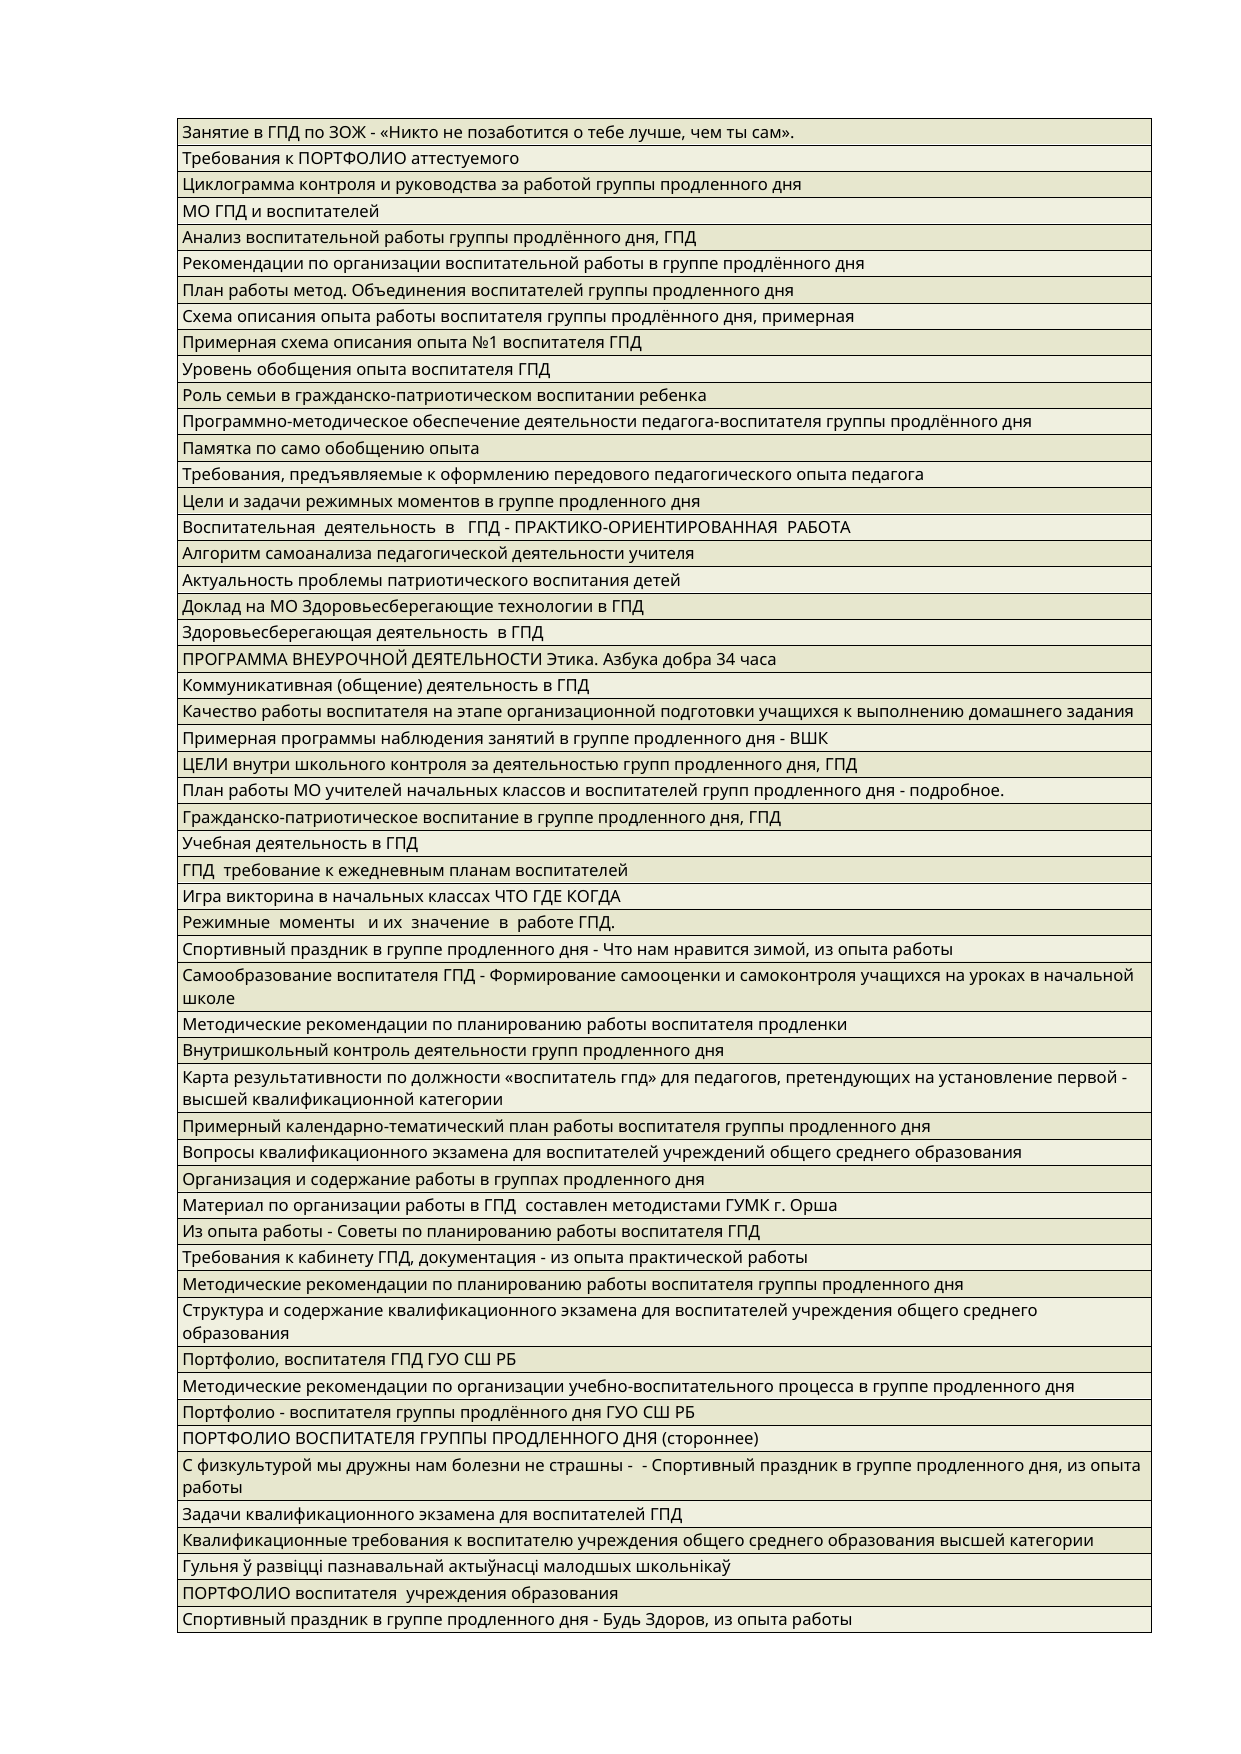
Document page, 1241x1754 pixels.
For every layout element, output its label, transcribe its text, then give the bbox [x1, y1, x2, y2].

table_cell Карта результативности по должности «воспитатель гпд» для педагогов, претендующих на установление первой - высшей квалификационной категории [178, 1064, 1151, 1112]
table_cell Учебная деятельность в ГПД [178, 831, 1151, 856]
table_cell Спортивный праздник в группе продленного дня - Что нам нравится зимой, из опыта работы [178, 936, 1151, 961]
table_cell ПОРТФОЛИО воспитателя учреждения образования [178, 1580, 1151, 1606]
table_cell Спортивный праздник в группе продленного дня - Будь Здоров, из опыта работы [178, 1607, 1151, 1632]
table_cell Гульня ў развіцці пазнавальнай актыўнасці малодшых школьнікаў [178, 1554, 1151, 1579]
table_cell Примерная программы наблюдения занятий в группе продленного дня - ВШК [178, 725, 1151, 751]
table_cell План работы МО учителей начальных классов и воспитателей групп продленного дня - подробное. [178, 778, 1151, 803]
table_cell Методические рекомендации по планированию работы воспитателя продленки [178, 1012, 1151, 1037]
table_cell Самообразование воспитателя ГПД - Формирование самооценки и самоконтроля учащихся на уроках в начальной школе [178, 963, 1151, 1011]
table_cell Вопросы квалификационного экзамена для воспитателей учреждений общего среднего образования [178, 1140, 1151, 1165]
table_cell Требования, предъявляемые к оформлению передового педагогического опыта педагога [178, 462, 1151, 487]
table_cell Гражданско-патриотическое воспитание в группе продленного дня, ГПД [178, 804, 1151, 830]
table_cell Методические рекомендации по организации учебно-воспитательного процесса в группе продленного дня [178, 1373, 1151, 1398]
table_cell Актуальность проблемы патриотического воспитания детей [178, 567, 1151, 592]
table_cell Алгоритм самоанализа педагогической деятельности учителя [178, 541, 1151, 566]
table_cell Рекомендации по организации воспитательной работы в группе продлённого дня [178, 251, 1151, 276]
table_cell План работы метод. Объединения воспитателей группы продленного дня [178, 277, 1151, 303]
table_cell Схема описания опыта работы воспитателя группы продлённого дня, примерная [178, 304, 1151, 329]
table_cell Занятие в ГПД по ЗОЖ - «Никто не позаботится о тебе лучше, чем ты сам». [178, 119, 1151, 144]
table_cell Внутришкольный контроль деятельности групп продленного дня [178, 1038, 1151, 1063]
table_cell Квалификационные требования к воспитателю учреждения общего среднего образования высшей категории [178, 1528, 1151, 1553]
table_cell Игра викторина в начальных классах ЧТО ГДЕ КОГДА [178, 884, 1151, 909]
table_cell Структура и содержание квалификационного экзамена для воспитателей учреждения общего среднего образования [178, 1298, 1151, 1346]
table_cell ГПД требование к ежедневным планам воспитателей [178, 857, 1151, 882]
table_cell ЦЕЛИ внутри школьного контроля за деятельностью групп продленного дня, ГПД [178, 752, 1151, 777]
table_cell Требования к ПОРТФОЛИО аттестуемого [178, 146, 1151, 171]
table_cell Портфолио - воспитателя группы продлённого дня ГУО СШ РБ [178, 1400, 1151, 1425]
table_cell Задачи квалификационного экзамена для воспитателей ГПД [178, 1501, 1151, 1527]
table_cell Требования к кабинету ГПД, документация - из опыта практической работы [178, 1245, 1151, 1270]
table_cell Режимные моменты и их значение в работе ГПД. [178, 910, 1151, 935]
table_cell Цели и задачи режимных моментов в группе продленного дня [178, 488, 1151, 513]
table_cell Циклограмма контроля и руководства за работой группы продленного дня [178, 172, 1151, 197]
table_cell Программно-методическое обеспечение деятельности педагога-воспитателя группы продлённого дня [178, 409, 1151, 434]
table_cell Организация и содержание работы в группах продленного дня [178, 1166, 1151, 1191]
table_cell С физкультурой мы дружны нам болезни не страшны - - Спортивный праздник в группе продленного дня, из опыта работы [178, 1452, 1151, 1500]
table_cell Коммуникативная (общение) деятельность в ГПД [178, 673, 1151, 698]
table_cell ПОРТФОЛИО ВОСПИТАТЕЛЯ ГРУППЫ ПРОДЛЕННОГО ДНЯ (стороннее) [178, 1426, 1151, 1451]
table_cell Здоровьесберегающая деятельность в ГПД [178, 620, 1151, 645]
table_cell MO ГПД и воспитателей [178, 198, 1151, 223]
table_cell Портфолио, воспитателя ГПД ГУО СШ РБ [178, 1347, 1151, 1372]
table_cell Примерный календарно-тематический план работы воспитателя группы продленного дня [178, 1113, 1151, 1139]
table_cell Методические рекомендации по планированию работы воспитателя группы продленного дня [178, 1271, 1151, 1297]
table_cell Доклад на МО Здоровьесберегающие технологии в ГПД [178, 594, 1151, 619]
table_cell Из опыта работы - Советы по планированию работы воспитателя ГПД [178, 1219, 1151, 1244]
table_cell Воспитательная деятельность в ГПД - ПРАКТИКО-ОРИЕНТИРОВАННАЯ РАБОТА [178, 515, 1151, 540]
table_cell Уровень обобщения опыта воспитателя ГПД [178, 356, 1151, 382]
table_cell Анализ воспитательной работы группы продлённого дня, ГПД [178, 225, 1151, 250]
table_cell Качество работы воспитателя на этапе организационной подготовки учащихся к выполнению домашнего задания [178, 699, 1151, 724]
table_cell Примерная схема описания опыта №1 воспитателя ГПД [178, 330, 1151, 355]
table_cell ПРОГРАММА ВНЕУРОЧНОЙ ДЕЯТЕЛЬНОСТИ Этика. Азбука добра 34 часа [178, 646, 1151, 672]
table_cell Роль семьи в гражданско-патриотическом воспитании ребенка [178, 383, 1151, 408]
table_cell Памятка по само обобщению опыта [178, 435, 1151, 461]
table_cell Материал по организации работы в ГПД составлен методистами ГУМК г. Орша [178, 1193, 1151, 1218]
